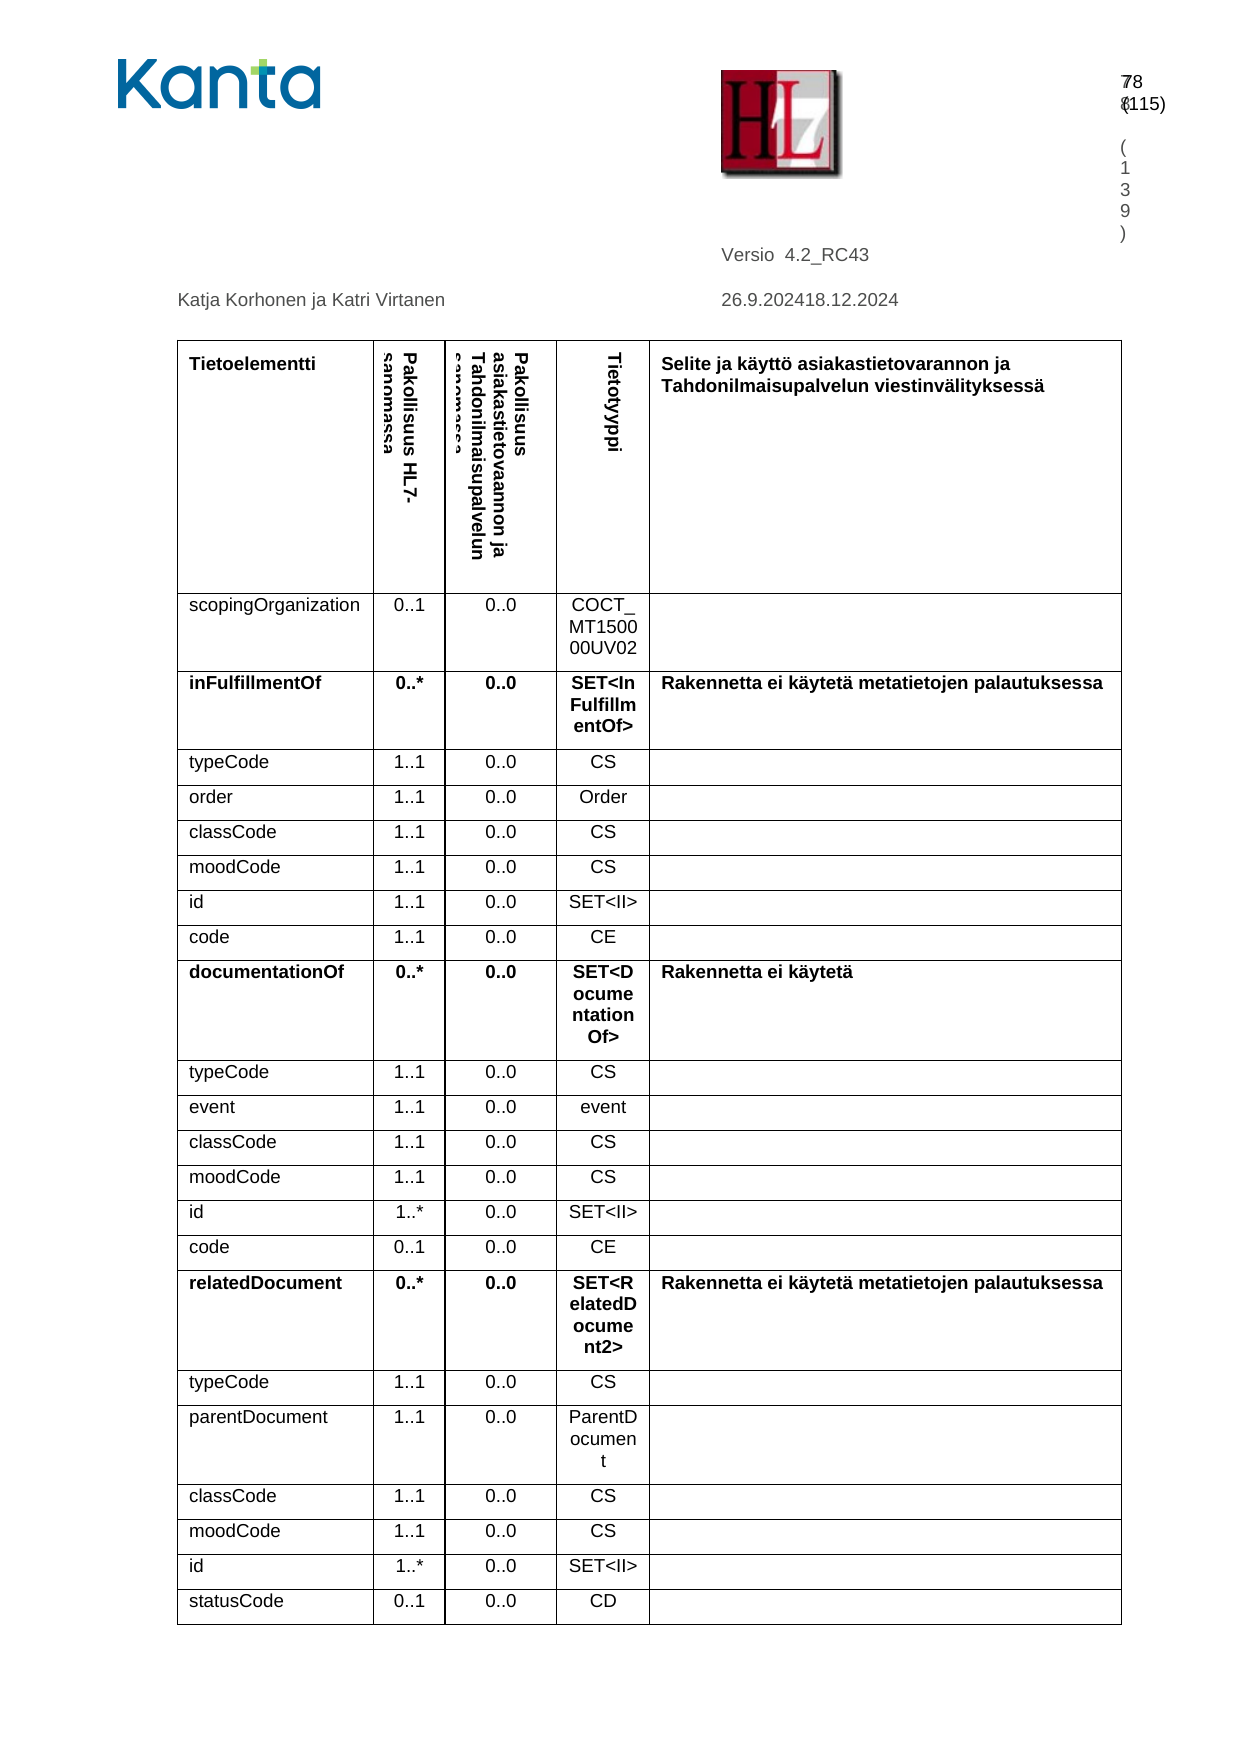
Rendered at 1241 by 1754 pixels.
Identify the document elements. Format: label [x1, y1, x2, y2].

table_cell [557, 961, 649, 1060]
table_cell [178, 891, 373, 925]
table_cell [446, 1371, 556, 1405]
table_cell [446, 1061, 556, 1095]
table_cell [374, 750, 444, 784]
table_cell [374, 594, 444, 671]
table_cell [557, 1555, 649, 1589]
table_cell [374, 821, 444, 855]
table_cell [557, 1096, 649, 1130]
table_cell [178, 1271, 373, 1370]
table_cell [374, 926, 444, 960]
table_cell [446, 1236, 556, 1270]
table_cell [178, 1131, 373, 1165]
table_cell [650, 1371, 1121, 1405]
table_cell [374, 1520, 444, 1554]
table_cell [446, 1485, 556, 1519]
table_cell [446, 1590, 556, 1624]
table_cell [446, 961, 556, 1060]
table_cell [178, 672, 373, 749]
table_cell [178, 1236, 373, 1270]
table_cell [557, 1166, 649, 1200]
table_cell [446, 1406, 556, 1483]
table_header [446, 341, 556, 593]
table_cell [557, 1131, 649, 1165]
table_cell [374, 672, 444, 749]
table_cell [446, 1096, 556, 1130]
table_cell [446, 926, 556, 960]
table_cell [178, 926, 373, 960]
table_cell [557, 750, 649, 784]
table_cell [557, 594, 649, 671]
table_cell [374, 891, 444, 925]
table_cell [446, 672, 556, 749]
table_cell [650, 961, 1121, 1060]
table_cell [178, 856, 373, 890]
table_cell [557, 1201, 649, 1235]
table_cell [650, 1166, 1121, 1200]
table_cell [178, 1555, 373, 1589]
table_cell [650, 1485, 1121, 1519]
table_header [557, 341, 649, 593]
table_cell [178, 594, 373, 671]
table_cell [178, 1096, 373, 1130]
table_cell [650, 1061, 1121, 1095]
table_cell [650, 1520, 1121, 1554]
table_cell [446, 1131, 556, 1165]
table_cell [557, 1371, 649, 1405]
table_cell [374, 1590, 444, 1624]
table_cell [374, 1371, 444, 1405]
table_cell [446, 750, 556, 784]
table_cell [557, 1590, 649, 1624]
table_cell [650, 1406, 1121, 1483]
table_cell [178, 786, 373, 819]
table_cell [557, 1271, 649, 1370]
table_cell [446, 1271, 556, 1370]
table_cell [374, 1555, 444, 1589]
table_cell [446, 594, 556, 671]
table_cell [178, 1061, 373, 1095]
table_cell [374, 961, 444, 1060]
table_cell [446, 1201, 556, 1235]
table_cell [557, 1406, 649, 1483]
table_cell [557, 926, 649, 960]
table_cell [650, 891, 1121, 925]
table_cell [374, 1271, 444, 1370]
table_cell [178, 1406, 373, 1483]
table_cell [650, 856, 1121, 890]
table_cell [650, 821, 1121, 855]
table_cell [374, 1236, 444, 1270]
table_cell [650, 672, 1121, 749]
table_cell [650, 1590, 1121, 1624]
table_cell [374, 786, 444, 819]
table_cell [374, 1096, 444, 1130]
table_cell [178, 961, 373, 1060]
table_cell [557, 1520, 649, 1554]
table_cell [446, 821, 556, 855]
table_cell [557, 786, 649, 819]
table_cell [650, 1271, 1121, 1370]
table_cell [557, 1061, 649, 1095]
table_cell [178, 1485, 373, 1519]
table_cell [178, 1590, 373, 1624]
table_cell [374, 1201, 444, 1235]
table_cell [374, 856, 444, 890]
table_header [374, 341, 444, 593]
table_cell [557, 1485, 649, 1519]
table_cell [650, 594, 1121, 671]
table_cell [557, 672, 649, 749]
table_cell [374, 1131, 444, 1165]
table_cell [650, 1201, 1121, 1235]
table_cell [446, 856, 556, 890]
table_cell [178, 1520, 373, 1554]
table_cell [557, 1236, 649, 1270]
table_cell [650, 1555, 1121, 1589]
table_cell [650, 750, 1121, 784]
picture [721, 70, 844, 179]
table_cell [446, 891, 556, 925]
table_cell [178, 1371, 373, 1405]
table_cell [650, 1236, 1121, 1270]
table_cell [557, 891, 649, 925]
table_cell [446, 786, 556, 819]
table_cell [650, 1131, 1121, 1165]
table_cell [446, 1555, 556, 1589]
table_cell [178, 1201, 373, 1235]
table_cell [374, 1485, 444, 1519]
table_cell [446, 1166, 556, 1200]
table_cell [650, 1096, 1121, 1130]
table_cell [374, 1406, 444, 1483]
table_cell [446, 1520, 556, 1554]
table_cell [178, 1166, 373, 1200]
picture [118, 59, 321, 109]
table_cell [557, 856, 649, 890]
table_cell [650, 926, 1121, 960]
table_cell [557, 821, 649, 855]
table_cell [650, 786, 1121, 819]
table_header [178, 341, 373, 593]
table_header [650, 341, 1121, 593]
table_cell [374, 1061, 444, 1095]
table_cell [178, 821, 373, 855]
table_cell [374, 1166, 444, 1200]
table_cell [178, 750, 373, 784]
